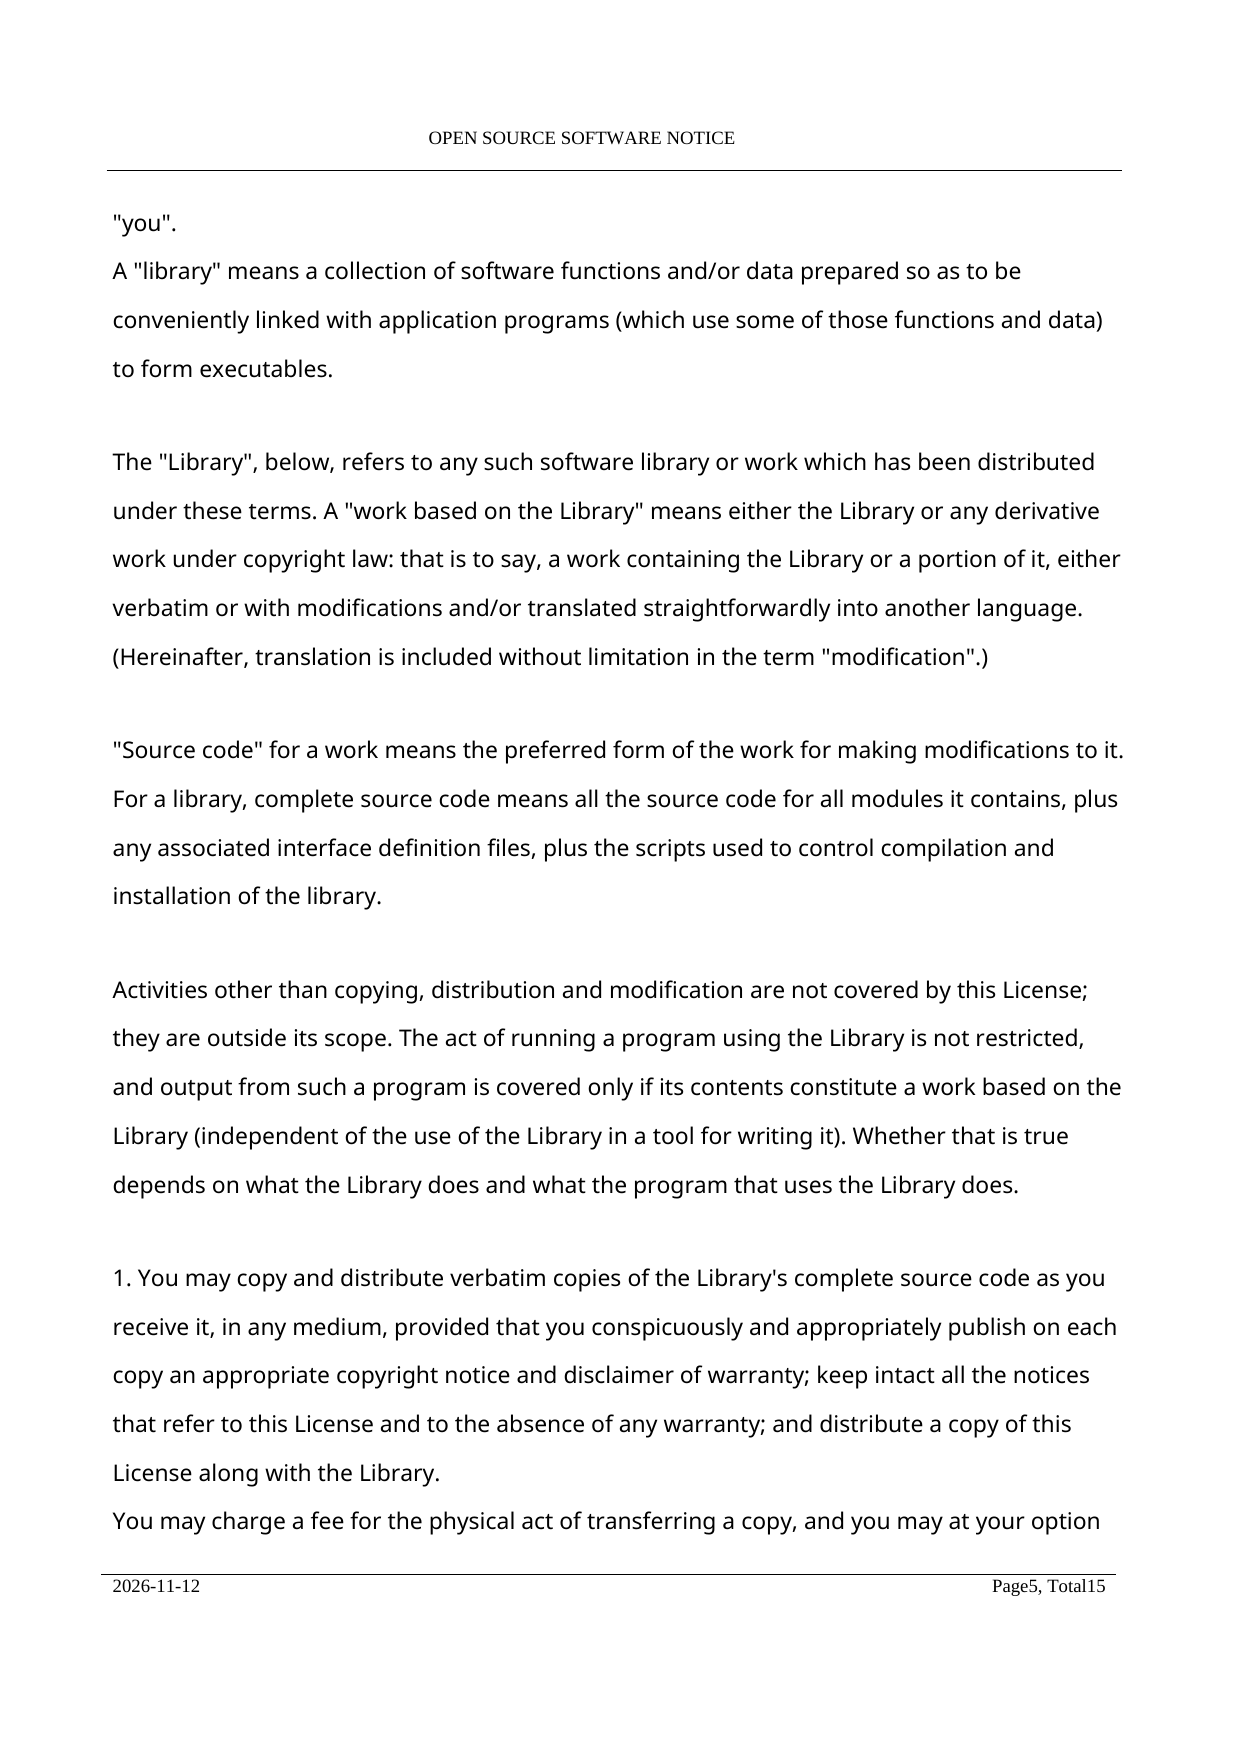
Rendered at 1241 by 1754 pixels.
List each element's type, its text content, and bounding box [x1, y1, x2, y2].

text A "library" means a collection of software functions and/or data prepared so as to be conveniently linked with application programs (which use some of those functions and data) to form executables. [112, 254, 1128, 384]
text 1. You may copy and distribute verbatim copies of the Library's complete source code as you receive it, in any medium, provided that you conspicuously and appropriately publish on each copy an appropriate copyright notice and disclaimer of warranty; keep intact all the notices that refer to this License and to the absence of any warranty; and distribute a copy of this License along with the Library. [112, 1261, 1128, 1489]
text The "Library", below, refers to any such software library or work which has been distributed under these terms. A "work based on the Library" means either the Library or any derivative work under copyright law: that is to say, a work containing the Library or a portion of it, either verbatim or with modifications and/or translated straightforwardly into another language. (Hereinafter, translation is included without limitation in the term "modification".) [112, 445, 1128, 673]
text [112, 206, 1128, 239]
text Activities other than copying, distribution and modification are not covered by this License; they are outside its scope. The act of running a program using the Library is not restricted, and output from such a program is covered only if its contents constitute a work based on the Library (independent of the use of the Library in a tool for writing it). Whether that is true depends on what the Library does and what the program that uses the Library does. [112, 973, 1128, 1200]
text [112, 1504, 1128, 1537]
text "Source code" for a work means the preferred form of the work for making modifications to it. For a library, complete source code means all the source code for all modules it contains, plus any associated interface definition files, plus the scripts used to control compilation and installation of the library. [112, 733, 1128, 912]
